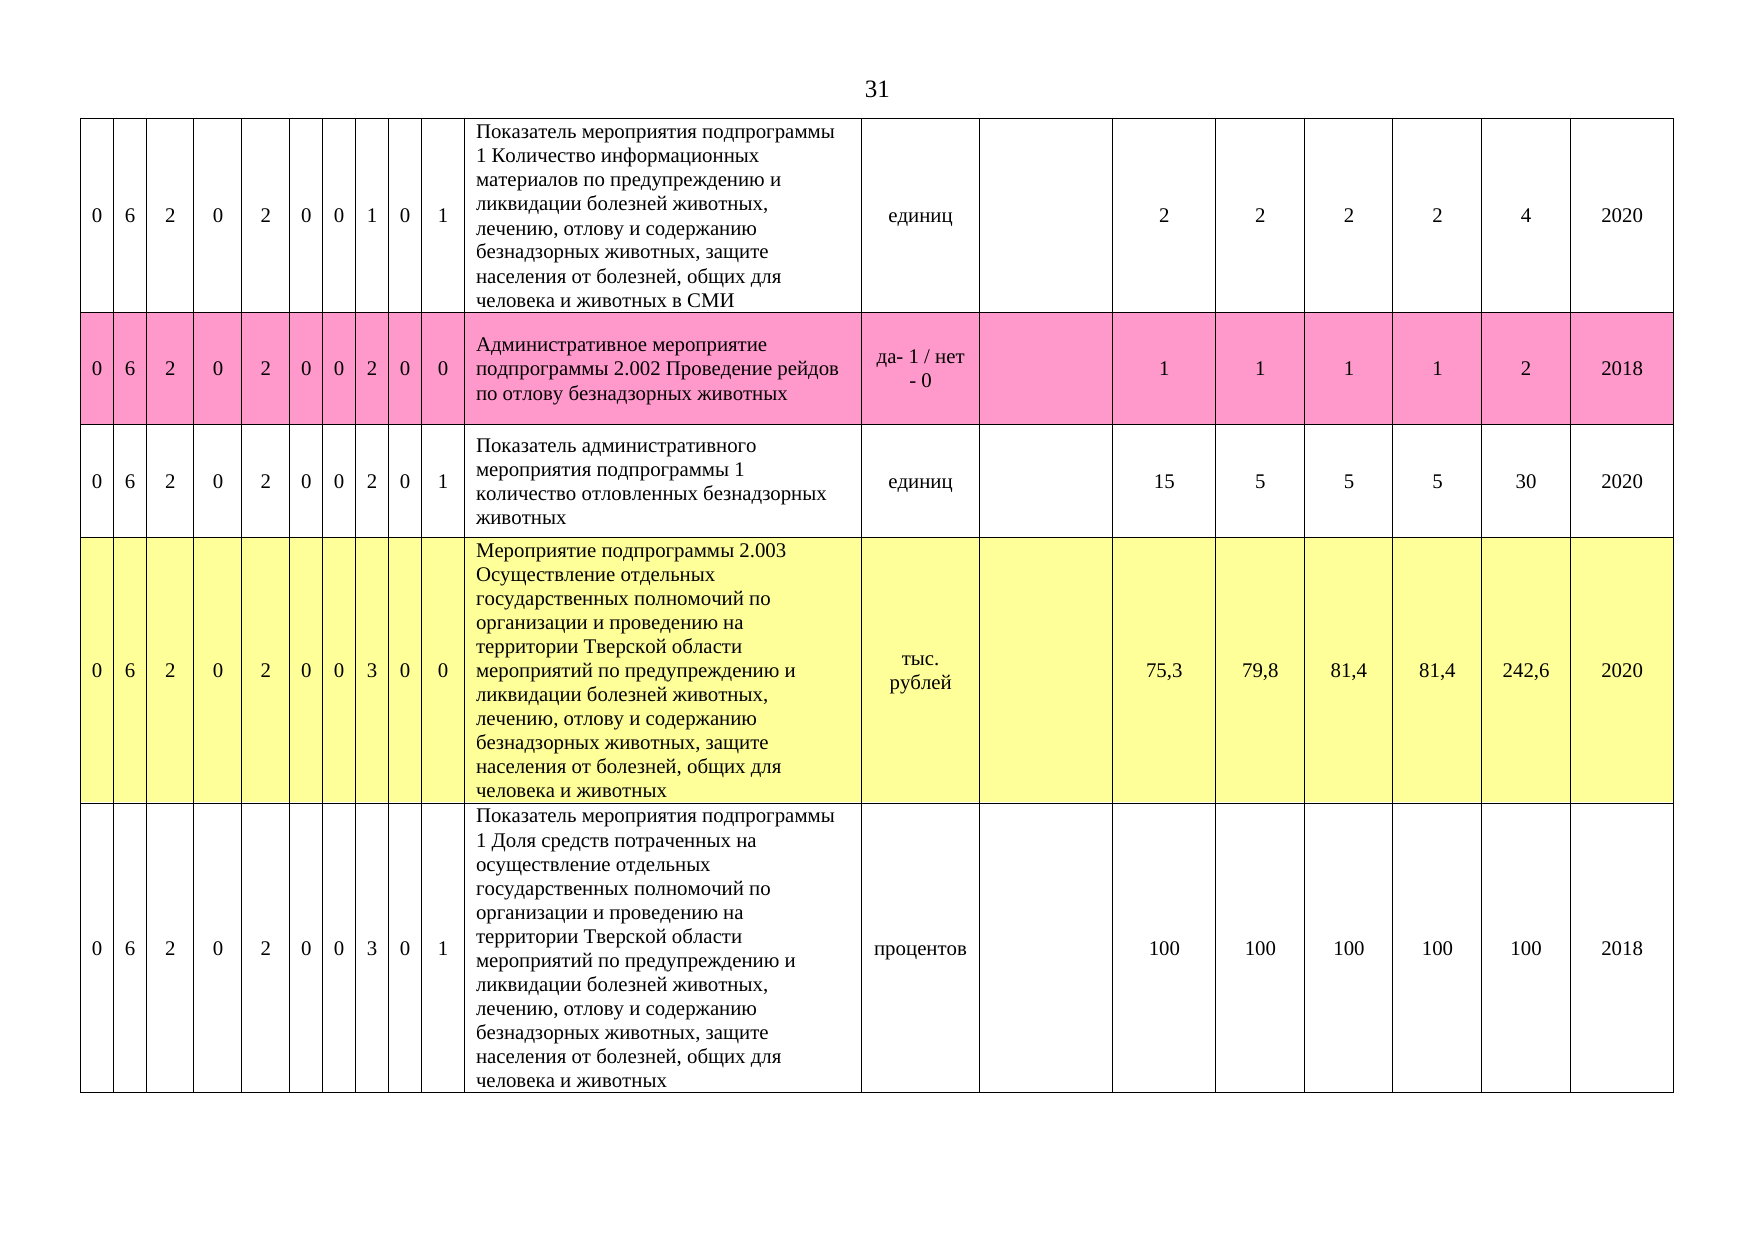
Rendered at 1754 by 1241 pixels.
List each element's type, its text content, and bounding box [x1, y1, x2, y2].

table_cell Показатель мероприятия подпрограммы 1 Доля средств потраченных на осуществление отдельных государственных полномочий по организации и проведению на территории Тверской области мероприятий по предупреждению и ликвидации болезней животных, лечению, отлову и содержанию безнадзорных животных, защите населения от болезней, общих для человека и животных [465, 804, 861, 1092]
table_cell 0 [323, 119, 355, 312]
table_cell 0 [194, 804, 241, 1092]
table_cell 100 [1216, 804, 1304, 1092]
table_cell 0 [194, 425, 241, 537]
table_cell 0 [323, 313, 355, 424]
table_cell 242,6 [1482, 538, 1570, 802]
table_cell тыс. рублей [862, 538, 979, 802]
table_cell [980, 313, 1112, 424]
table_cell 5 [1216, 425, 1304, 537]
table_cell 79,8 [1216, 538, 1304, 802]
table_cell 0 [422, 313, 464, 424]
table_cell 1 [422, 804, 464, 1092]
table_cell 0 [81, 804, 113, 1092]
table_cell 6 [114, 119, 146, 312]
table_cell 0 [194, 119, 241, 312]
table_cell единиц [862, 425, 979, 537]
table_cell 1 [1393, 313, 1481, 424]
table_cell 6 [114, 804, 146, 1092]
table_cell 0 [194, 313, 241, 424]
table_cell 0 [389, 119, 421, 312]
table_cell 100 [1482, 804, 1570, 1092]
table_cell 2 [1393, 119, 1481, 312]
table_cell Административное мероприятие подпрограммы 2.002 Проведение рейдов по отлову безнадзорных животных [465, 313, 861, 424]
table_cell 2 [1216, 119, 1304, 312]
table_cell 6 [114, 425, 146, 537]
table_cell [980, 538, 1112, 802]
table_cell процентов [862, 804, 979, 1092]
table_cell 0 [389, 804, 421, 1092]
table_cell 30 [1482, 425, 1570, 537]
table_cell единиц [862, 119, 979, 312]
table_cell 0 [290, 425, 322, 537]
table_cell 2 [356, 425, 388, 537]
table_cell 0 [194, 538, 241, 802]
table_cell 2020 [1571, 538, 1673, 802]
table_cell 0 [422, 538, 464, 802]
table_cell 3 [356, 804, 388, 1092]
table_cell Показатель мероприятия подпрограммы 1 Количество информационных материалов по предупреждению и ликвидации болезней животных, лечению, отлову и содержанию безнадзорных животных, защите населения от болезней, общих для человека и животных в СМИ [465, 119, 861, 312]
table_cell 2 [242, 313, 289, 424]
table_cell 0 [389, 313, 421, 424]
table_cell 5 [1393, 425, 1481, 537]
table_cell 2 [1482, 313, 1570, 424]
table_cell 0 [81, 538, 113, 802]
table_cell 1 [422, 425, 464, 537]
table_cell 2 [242, 119, 289, 312]
table_cell 4 [1482, 119, 1570, 312]
table_cell 2 [147, 804, 193, 1092]
table_cell да- 1 / нет - 0 [862, 313, 979, 424]
table_cell 6 [114, 313, 146, 424]
table_cell 1 [356, 119, 388, 312]
table_cell 6 [114, 538, 146, 802]
table_cell 0 [290, 538, 322, 802]
table_cell 2 [147, 119, 193, 312]
table_cell 0 [81, 119, 113, 312]
table_cell 0 [389, 538, 421, 802]
table_cell 3 [356, 538, 388, 802]
table_cell 2018 [1571, 804, 1673, 1092]
table_cell 2020 [1571, 425, 1673, 537]
table_cell [980, 119, 1112, 312]
table_cell 15 [1113, 425, 1215, 537]
table_cell 0 [290, 804, 322, 1092]
table_cell 2 [242, 425, 289, 537]
table_cell 0 [290, 119, 322, 312]
table_cell 75,3 [1113, 538, 1215, 802]
table_cell 100 [1393, 804, 1481, 1092]
table_cell 2 [242, 538, 289, 802]
table_cell 1 [1305, 313, 1392, 424]
table_cell 1 [1113, 313, 1215, 424]
table_cell 5 [1305, 425, 1392, 537]
table_cell 2 [356, 313, 388, 424]
table_cell 2018 [1571, 313, 1673, 424]
table_cell 81,4 [1393, 538, 1481, 802]
table_cell 2 [147, 313, 193, 424]
table_cell 2 [147, 425, 193, 537]
table_cell 2 [242, 804, 289, 1092]
table_cell 1 [1216, 313, 1304, 424]
table_cell 0 [290, 313, 322, 424]
table_cell 2 [1305, 119, 1392, 312]
table_cell 2 [147, 538, 193, 802]
table_cell [980, 804, 1112, 1092]
table_cell 2 [1113, 119, 1215, 312]
table_cell Мероприятие подпрограммы 2.003 Осуществление отдельных государственных полномочий по организации и проведению на территории Тверской области мероприятий по предупреждению и ликвидации болезней животных, лечению, отлову и содержанию безнадзорных животных, защите населения от болезней, общих для человека и животных [465, 538, 861, 802]
table_cell 0 [81, 425, 113, 537]
table_cell 0 [323, 425, 355, 537]
table_cell 100 [1113, 804, 1215, 1092]
table_cell 1 [422, 119, 464, 312]
table_cell 100 [1305, 804, 1392, 1092]
table_cell 0 [323, 538, 355, 802]
table_cell 0 [81, 313, 113, 424]
table_cell Показатель административного мероприятия подпрограммы 1 количество отловленных безнадзорных животных [465, 425, 861, 537]
table_cell 0 [323, 804, 355, 1092]
table_cell 2020 [1571, 119, 1673, 312]
table_cell 81,4 [1305, 538, 1392, 802]
table_cell 0 [389, 425, 421, 537]
table_cell [980, 425, 1112, 537]
